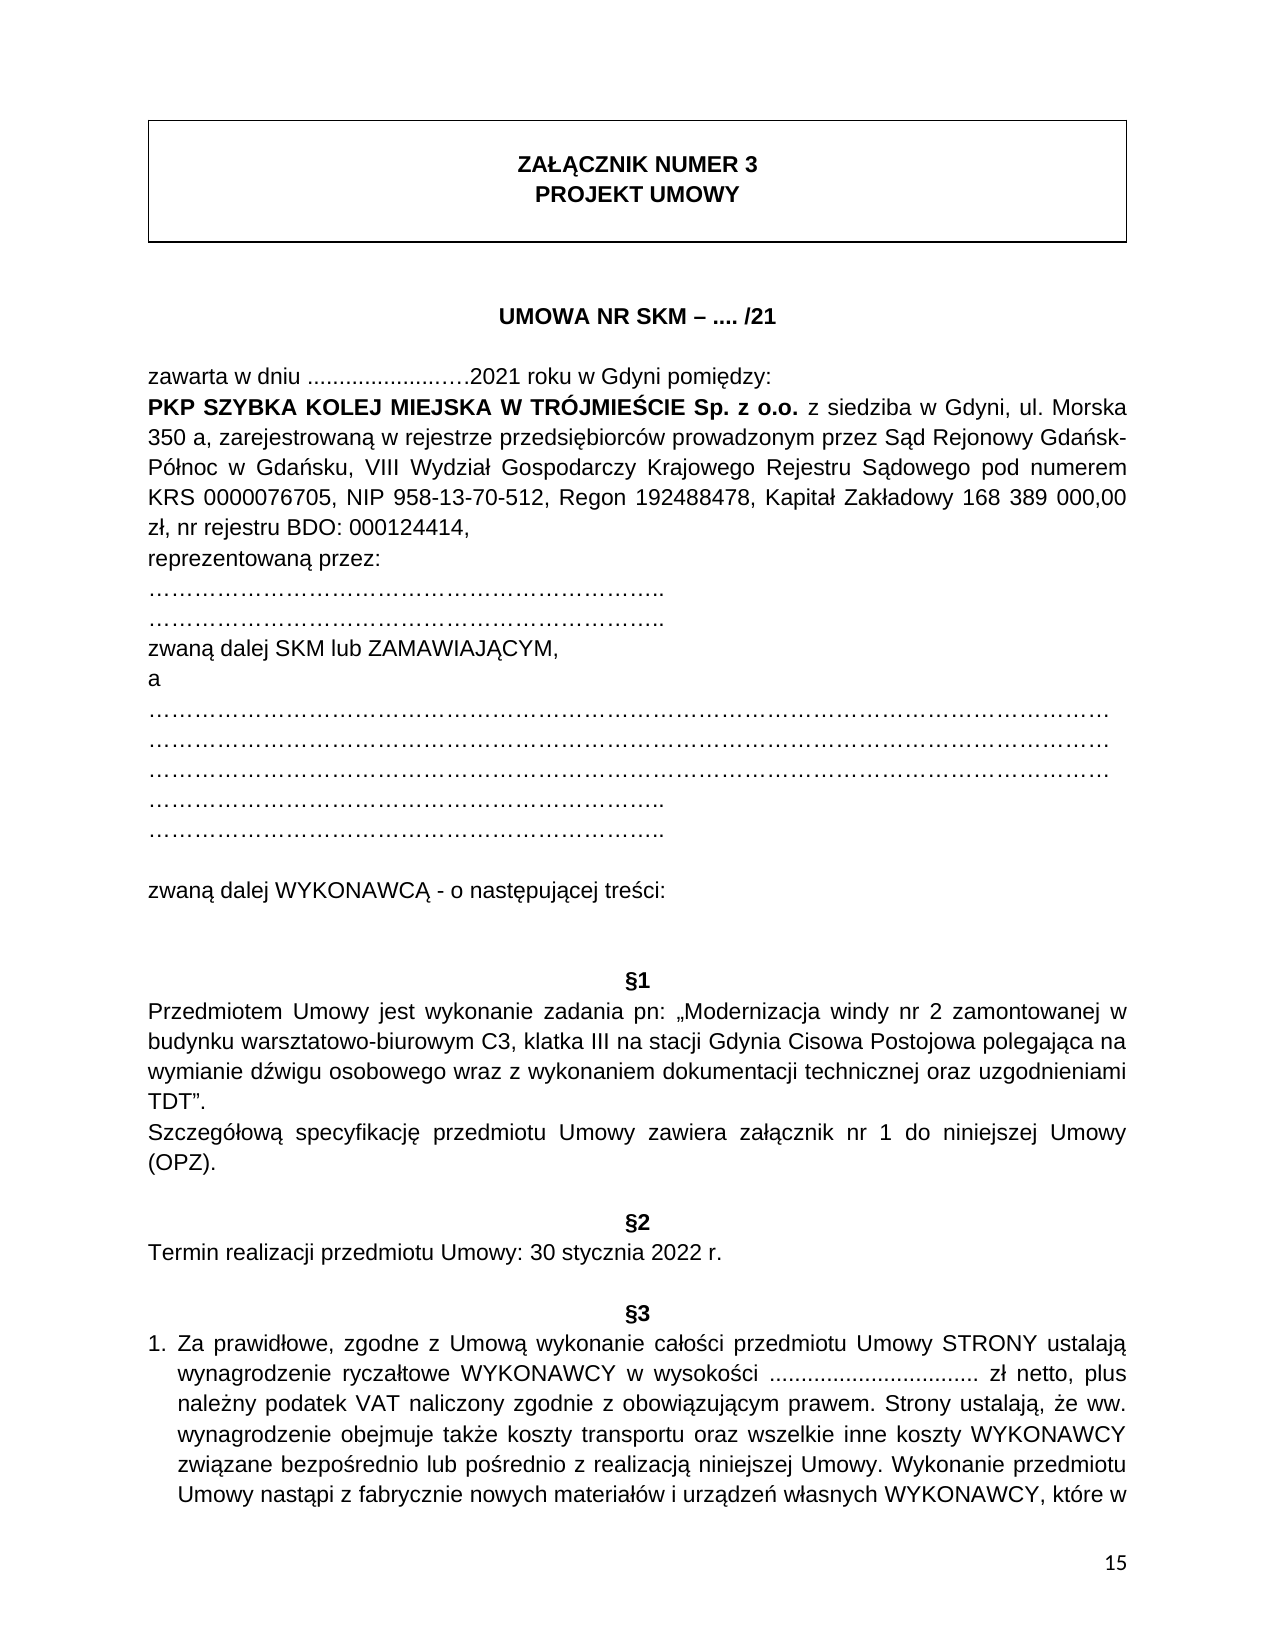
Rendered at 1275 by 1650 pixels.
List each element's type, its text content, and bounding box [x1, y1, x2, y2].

text zwaną dalej WYKONAWCĄ - o następującej treści: [148, 877, 1127, 903]
text ………………………………………………………….. [148, 816, 1127, 843]
text Termin realizacji przedmiotu Umowy: 30 stycznia 2022 r. [148, 1239, 1127, 1266]
text Przedmiotem Umowy jest wykonanie zadania pn: „Modernizacja windy nr 2 zamontowanej w budynku warsztatowo-biurowym C3, klatka III na stacji Gdynia Cisowa Postojowa polegająca na wymianie dźwigu osobowego wraz z wykonaniem dokumentacji technicznej oraz uzgodnieniami TDT”. [148, 998, 1127, 1114]
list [148, 1330, 1127, 1507]
text ………………………………………………………….. [148, 575, 1127, 601]
text Szczegółową specyfikację przedmiotu Umowy zawiera załącznik nr 1 do niniejszej Umowy (OPZ). [148, 1118, 1127, 1175]
text ………………………………………………………….. [148, 605, 1127, 631]
text ………………………………………………………………………………………………………………………………………………………………………………………………………………………………………………………………………………………………………………………………………………………………………………………………………….. [148, 696, 1127, 812]
text §3 [148, 1300, 1127, 1326]
text reprezentowaną przez: [148, 544, 1127, 571]
text PKP SZYBKA KOLEJ MIEJSKA W TRÓJMIEŚCIE Sp. z o.o. z siedziba w Gdyni, ul. Morska 350 a, zarejestrowaną w rejestrze przedsiębiorców prowadzonym przez Sąd Rejonowy Gdańsk-Północ w Gdańsku, VIII Wydział Gospodarczy Krajowego Rejestru Sądowego pod numerem KRS 0000076705, NIP 958-13-70-512, Regon 192488478, Kapitał Zakładowy 168 389 000,00 zł, nr rejestru BDO: 000124414, [148, 393, 1127, 541]
text §1 [148, 967, 1127, 994]
table_header ZAŁĄCZNIK NUMER 3 PROJEKT UMOWY [149, 121, 1126, 241]
text zwaną dalej SKM lub ZAMAWIAJĄCYM, [148, 635, 1127, 661]
text §2 [148, 1209, 1127, 1235]
text a [148, 665, 1127, 692]
text zawarta w dniu .....................….2021 roku w Gdyni pomiędzy: [148, 363, 1127, 389]
text UMOWA NR SKM – .... /21 [148, 303, 1127, 329]
